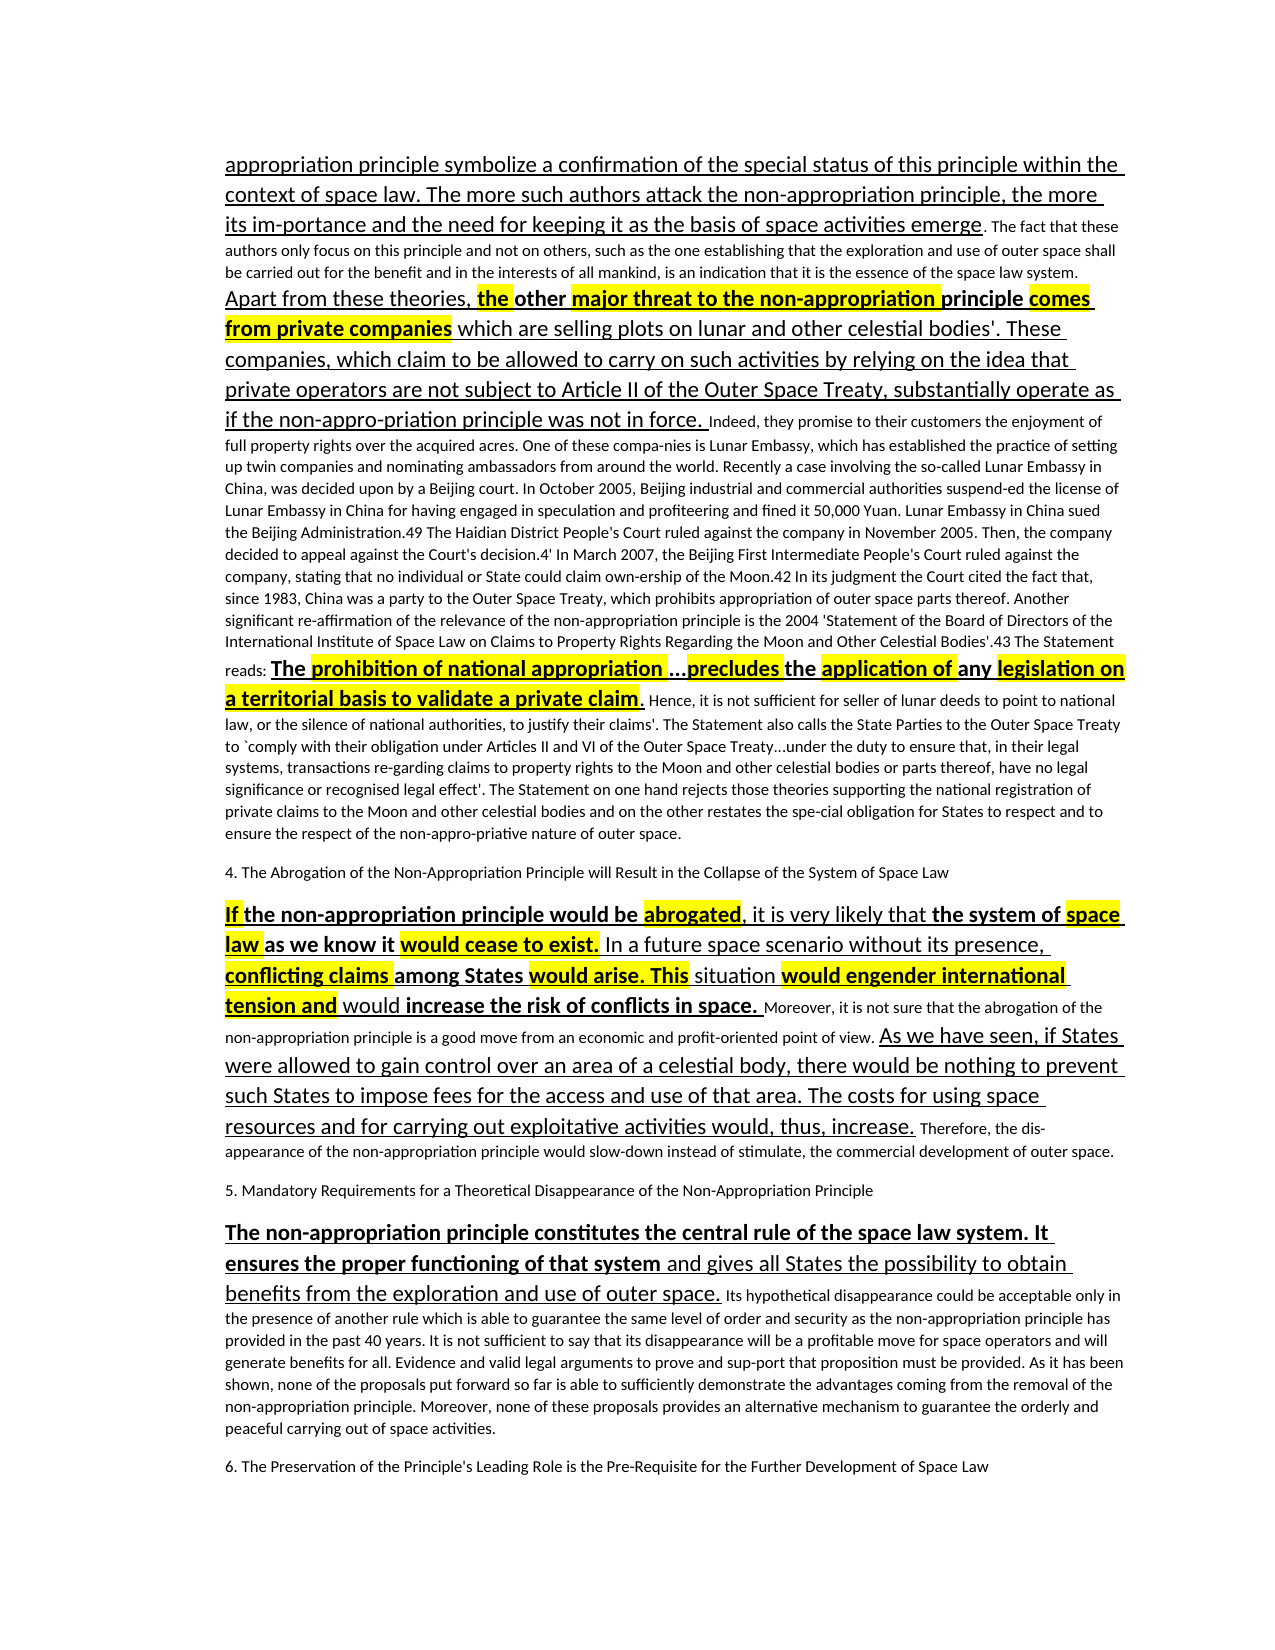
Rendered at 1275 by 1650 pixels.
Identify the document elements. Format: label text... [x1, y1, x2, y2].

text 4. The Abrogation of the Non-Appropriation Principle will Result in the Collapse of the System of Space Law [225, 862, 1125, 882]
text 6. The Preservation of the Principle's Leading Role is the Pre-Requisite for the Further Development of Space Law [225, 1456, 1125, 1477]
text The non-appropriation principle constitutes the central rule of the space law system. It ensures the proper functioning of that system and gives all States the possibility to obtain benefits from the exploration and use of outer space. Its hypothetical disappearance could be acceptable only in the presence of another rule which is able to guarantee the same level of order and security as the non-appropriation principle has provided in the past 40 years. It is not sufficient to say that its disappearance will be a profitable move for space operators and will generate benefits for all. Evidence and valid legal arguments to prove and sup-port that proposition must be provided. As it has been shown, none of the proposals put forward so far is able to sufficiently demonstrate the advantages coming from the removal of the non-appropriation principle. Moreover, none of these proposals provides an alternative mechanism to guarantee the orderly and peaceful carrying out of space activities. [225, 1218, 1125, 1438]
text 5. Mandatory Requirements for a Theoretical Disappearance of the Non-Appropriation Principle [225, 1180, 1125, 1200]
text If the non-appropriation principle would be abrogated, it is very likely that the system of space law as we know it would cease to exist. In a future space scenario without its presence, conflicting claims among States would arise. This situation would engender international tension and would increase the risk of conflicts in space. Moreover, it is not sure that the abrogation of the non-appropriation principle is a good move from an economic and profit-oriented point of view. As we have seen, if States were allowed to gain control over an area of a celestial body, there would be nothing to prevent such States to impose fees for the access and use of that area. The costs for using space resources and for carrying out exploitative activities would, thus, increase. Therefore, the dis-appearance of the non-appropriation principle would slow-down instead of stimulate, the commercial development of outer space. [225, 926, 1125, 1076]
text If the non-appropriation principle would be abrogated, it is very likely that the system of space law as we know it would cease to exist. In a future space scenario without its presence, conflicting claims among States would arise. This situation would engender international tension and would increase the risk of conflicts in space. Moreover, it is not sure that the abrogation of the non-appropriation principle is a good move from an economic and profit-oriented point of view. As we have seen, if States were allowed to gain control over an area of a celestial body, there would be nothing to prevent such States to impose fees for the access and use of that area. The costs for using space resources and for carrying out exploitative activities would, thus, increase. Therefore, the dis-appearance of the non-appropriation principle would slow-down instead of stimulate, the commercial development of outer space. [225, 1077, 1125, 1162]
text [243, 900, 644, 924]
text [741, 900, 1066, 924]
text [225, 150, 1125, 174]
